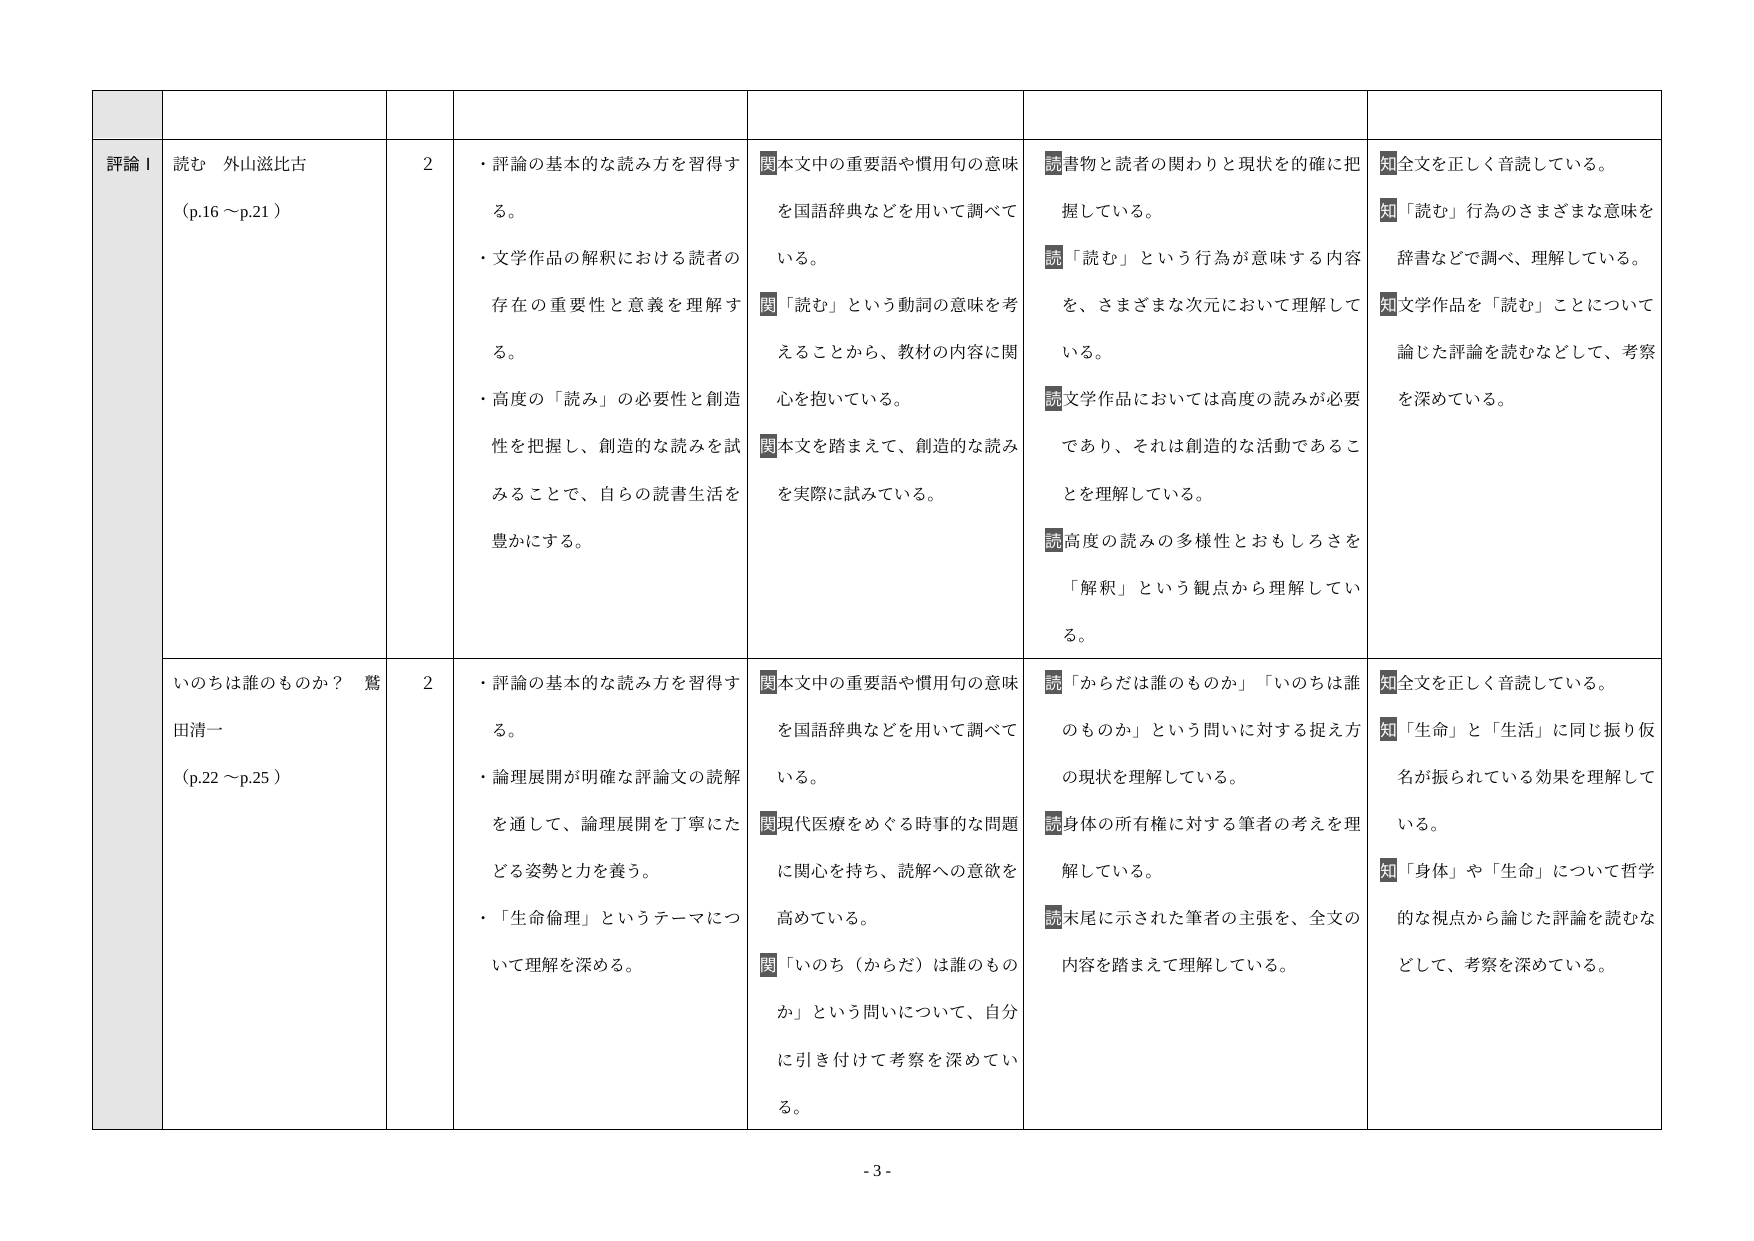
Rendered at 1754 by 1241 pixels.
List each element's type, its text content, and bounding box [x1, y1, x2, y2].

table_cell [748, 91, 1023, 138]
table_cell ・評論の基本的な読み方を習得する。 ・文学作品の解釈における読者の存在の重要性と意義を理解する。 ・高度の「読み」の必要性と創造性を把握し、創造的な読みを試みることで、自らの読書生活を豊かにする。 [454, 140, 747, 657]
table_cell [163, 91, 386, 138]
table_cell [748, 659, 1023, 1129]
table_cell 評論Ⅰ [93, 140, 162, 1129]
table_cell 読書物と読者の関わりと現状を的確に把握している。 読「読む」という行為が意味する内容を、さまざまな次元において理解している。 読文学作品においては高度の読みが必要であり、それは創造的な活動であることを理解している。 読高度の読みの多様性とおもしろさを「解釈」という観点から理解している。 [1024, 140, 1367, 657]
table_cell 知全文を正しく音読している。 知「読む」行為のさまざまな意味を辞書などで調べ、理解している。 知文学作品を「読む」ことについて論じた評論を読むなどして、考察を深めている。 [1368, 140, 1661, 657]
table_cell 読む 外山滋比古 （p.16～p.21） [163, 140, 386, 657]
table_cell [1024, 659, 1367, 1129]
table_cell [1368, 659, 1661, 1129]
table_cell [454, 659, 747, 1129]
table_cell 随想 [93, 91, 162, 138]
table_cell ２ [387, 659, 453, 1129]
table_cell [1368, 91, 1661, 138]
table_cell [454, 91, 747, 138]
table_cell 関本文中の重要語や慣用句の意味を国語辞典などを用いて調べている。 関「読む」という動詞の意味を考えることから、教材の内容に関心を抱いている。 関本文を踏まえて、創造的な読みを実際に試みている。 [748, 140, 1023, 657]
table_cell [1024, 91, 1367, 138]
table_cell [163, 659, 386, 1129]
table_cell ２ [387, 140, 453, 657]
table_cell ３ [387, 91, 453, 138]
